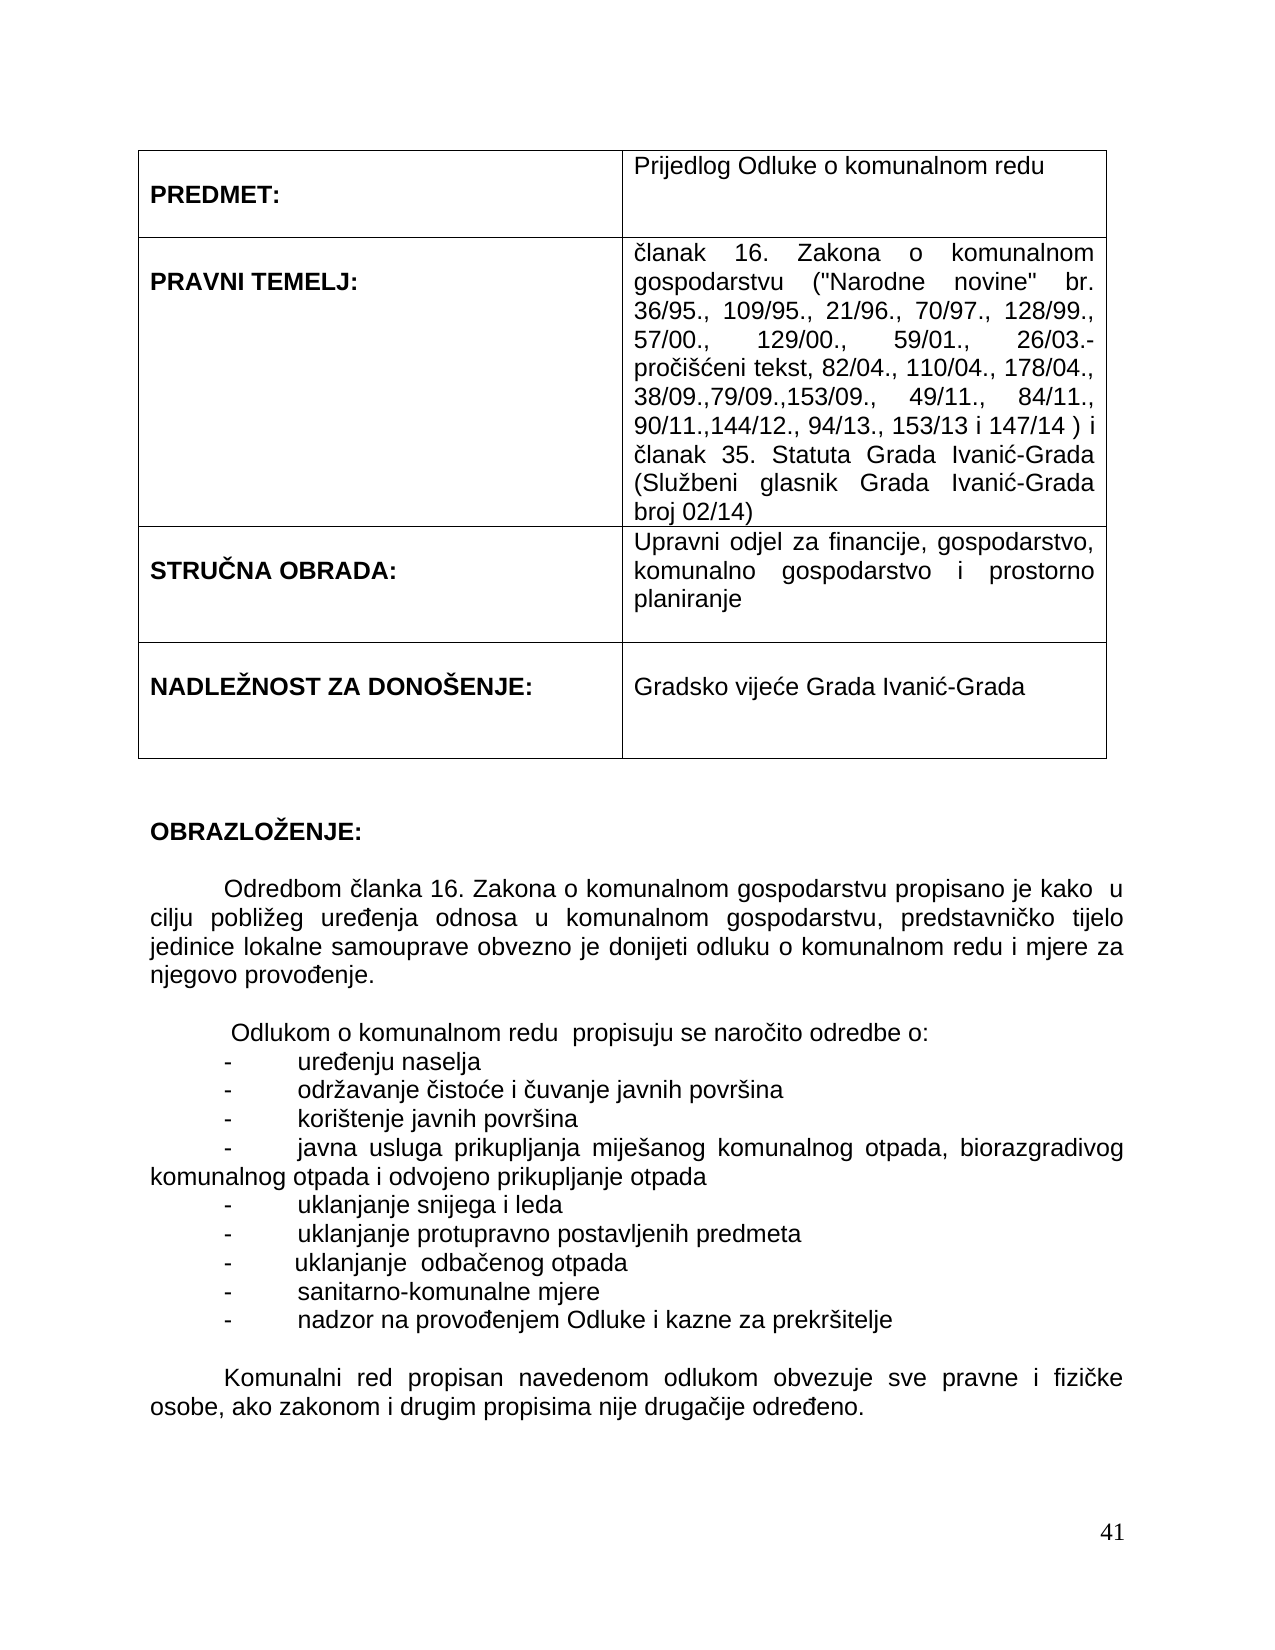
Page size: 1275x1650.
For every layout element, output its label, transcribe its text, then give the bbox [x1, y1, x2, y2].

table_cell Gradsko vijeće Grada Ivanić-Grada [623, 643, 1106, 758]
text - sanitarno-komunalne mjere [150, 1276, 1125, 1305]
text - uklanjanje protupravno postavljenih predmeta [150, 1219, 1125, 1248]
text - javna usluga prikupljanja miješanog komunalnog otpada, biorazgradivog komunalnog otpada i odvojeno prikupljanje otpada [150, 1133, 1125, 1190]
table_cell STRUČNA OBRADA: [139, 527, 622, 642]
text - uređenju naselja [150, 1046, 1125, 1075]
text Odredbom članka 16. Zakona o komunalnom gospodarstvu propisano je kako u cilju pobližeg uređenja odnosa u komunalnom gospodarstvu, predstavničko tijelo jedinice lokalne samouprave obvezno je donijeti odluku o komunalnom redu i mjere za njegovo provođenje. [150, 874, 1125, 989]
text Odlukom o komunalnom redu propisuju se naročito odredbe o: [150, 1018, 1125, 1046]
table_cell Upravni odjel za financije, gospodarstvo, komunalno gospodarstvo i prostorno planiranje [623, 527, 1106, 642]
text - održavanje čistoće i čuvanje javnih površina [150, 1075, 1125, 1104]
table_cell PRAVNI TEMELJ: [139, 238, 622, 526]
text OBRAZLOŽENJE: [150, 816, 1125, 845]
table_cell NADLEŽNOST ZA DONOŠENJE: [139, 643, 622, 758]
text - uklanjanje snijega i leda [150, 1190, 1125, 1219]
text Komunalni red propisan navedenom odlukom obvezuje sve pravne i fizičke osobe, ako zakonom i drugim propisima nije drugačije određeno. [150, 1363, 1125, 1420]
table_cell članak 16. Zakona o komunalnom gospodarstvu ("Narodne novine" br. 36/95., 109/95., 21/96., 70/97., 128/99., 57/00., 129/00., 59/01., 26/03.- pročišćeni tekst, 82/04., 110/04., 178/04., 38/09.,79/09.,153/09., 49/11., 84/11., 90/11.,144/12., 94/13., 153/13 i 147/14 ) i članak 35. Statuta Grada Ivanić-Grada (Službeni glasnik Grada Ivanić-Grada broj 02/14) [623, 238, 1106, 526]
table_header PREDMET: [139, 151, 622, 237]
text - uklanjanje odbačenog otpada [150, 1248, 1125, 1276]
text - nadzor na provođenjem Odluke i kazne za prekršitelje [150, 1305, 1125, 1334]
text - korištenje javnih površina [150, 1104, 1125, 1133]
table_header Prijedlog Odluke o komunalnom redu [623, 151, 1106, 237]
